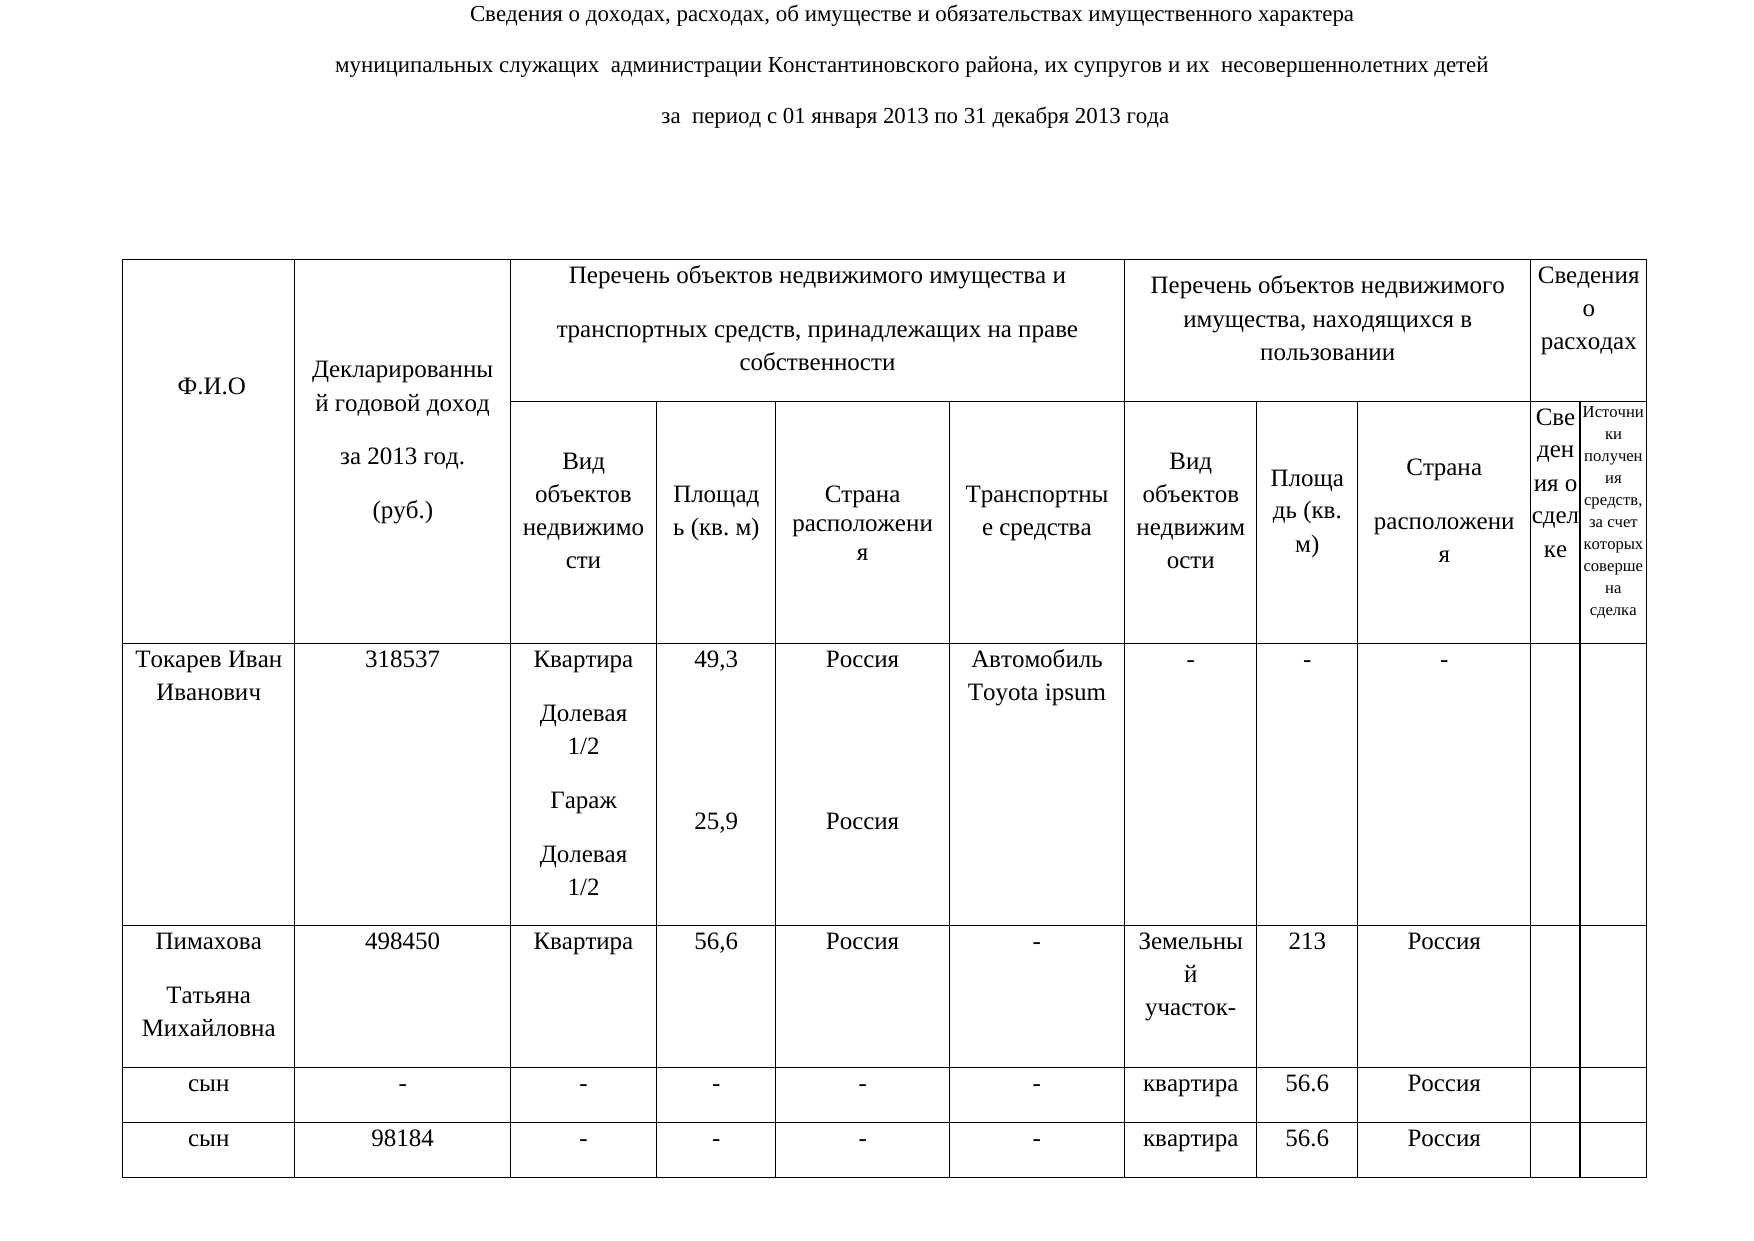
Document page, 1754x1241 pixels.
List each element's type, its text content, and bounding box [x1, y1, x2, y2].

table_cell 56.6 [1257, 1068, 1357, 1122]
table_cell Токарев Иван Иванович [123, 644, 294, 925]
table_cell 56,6 [657, 926, 775, 1067]
table_cell [1531, 644, 1579, 925]
table_cell сын [123, 1123, 294, 1177]
table_cell - [950, 1123, 1124, 1177]
table_cell - [950, 1068, 1124, 1122]
table_cell 213 [1257, 926, 1357, 1067]
table_cell - [295, 1068, 510, 1122]
table_cell - [776, 1068, 949, 1122]
table_cell - [1257, 644, 1357, 925]
table_cell Сведения о сделке [1531, 402, 1579, 643]
text муниципальных служащих администрации Константиновского района, их супругов и их несовершеннолетних детей [89, 51, 1680, 77]
table_cell - [511, 1123, 656, 1177]
table_cell Площадь (кв. м) [657, 402, 775, 643]
table_header Перечень объектов недвижимого имущества, находящихся в пользовании [1125, 260, 1530, 401]
table_cell Страна расположения [776, 402, 949, 643]
table_header Ф.И.О [123, 260, 294, 643]
table_cell Источники получения средств, за счет которых совершена сделка [1581, 402, 1646, 643]
table_cell - [1358, 644, 1530, 925]
table_header Перечень объектов недвижимого имущества и транспортных средств, принадлежащих на праве собственности [511, 260, 1124, 401]
text за период с 01 января 2013 по 31 декабря 2013 года [89, 102, 1680, 128]
table_cell Россия [1358, 1123, 1530, 1177]
table_cell [1531, 1123, 1579, 1177]
table_cell Страна расположения [1358, 402, 1530, 643]
table_cell Транспортные средства [950, 402, 1124, 643]
table_header Сведения о расходах [1531, 260, 1646, 401]
table_cell - [776, 1123, 949, 1177]
table_cell Вид объектов недвижимости [1125, 402, 1256, 643]
table_cell [1531, 1068, 1579, 1122]
table_cell Квартира Долевая 1/2 Гараж Долевая 1/2 [511, 644, 656, 925]
table_cell 498450 [295, 926, 510, 1067]
table_cell Пимахова Татьяна Михайловна [123, 926, 294, 1067]
table_cell - [1125, 644, 1256, 925]
table_header Декларированный годовой доход за 2013 год. (руб.) [295, 260, 510, 643]
table_cell 318537 [295, 644, 510, 925]
table_cell Площадь (кв. м) [1257, 402, 1357, 643]
table_cell Автомобиль Toyota ipsum [950, 644, 1124, 925]
table_cell 56.6 [1257, 1123, 1357, 1177]
table_cell Земельный участок- [1125, 926, 1256, 1067]
table_cell Россия [1358, 1068, 1530, 1122]
table_cell квартира [1125, 1068, 1256, 1122]
table_cell Россия Россия [776, 644, 949, 925]
table_cell 49,3 25,9 [657, 644, 775, 925]
table_cell Россия [776, 926, 949, 1067]
table_cell [1581, 1068, 1646, 1122]
table_cell [1581, 926, 1646, 1067]
table_cell сын [123, 1068, 294, 1122]
table_cell - [511, 1068, 656, 1122]
table_cell - [657, 1123, 775, 1177]
table_cell - [950, 926, 1124, 1067]
table_cell Вид объектов недвижимости [511, 402, 656, 643]
table_cell - [657, 1068, 775, 1122]
table_cell квартира [1125, 1123, 1256, 1177]
table_cell [1581, 644, 1646, 925]
table_cell [1531, 926, 1579, 1067]
table_cell [1581, 1123, 1646, 1177]
table_cell Квартира [511, 926, 656, 1067]
text Сведения о доходах, расходах, об имуществе и обязательствах имущественного характера [89, 0, 1680, 26]
table_cell Россия [1358, 926, 1530, 1067]
table_cell 98184 [295, 1123, 510, 1177]
